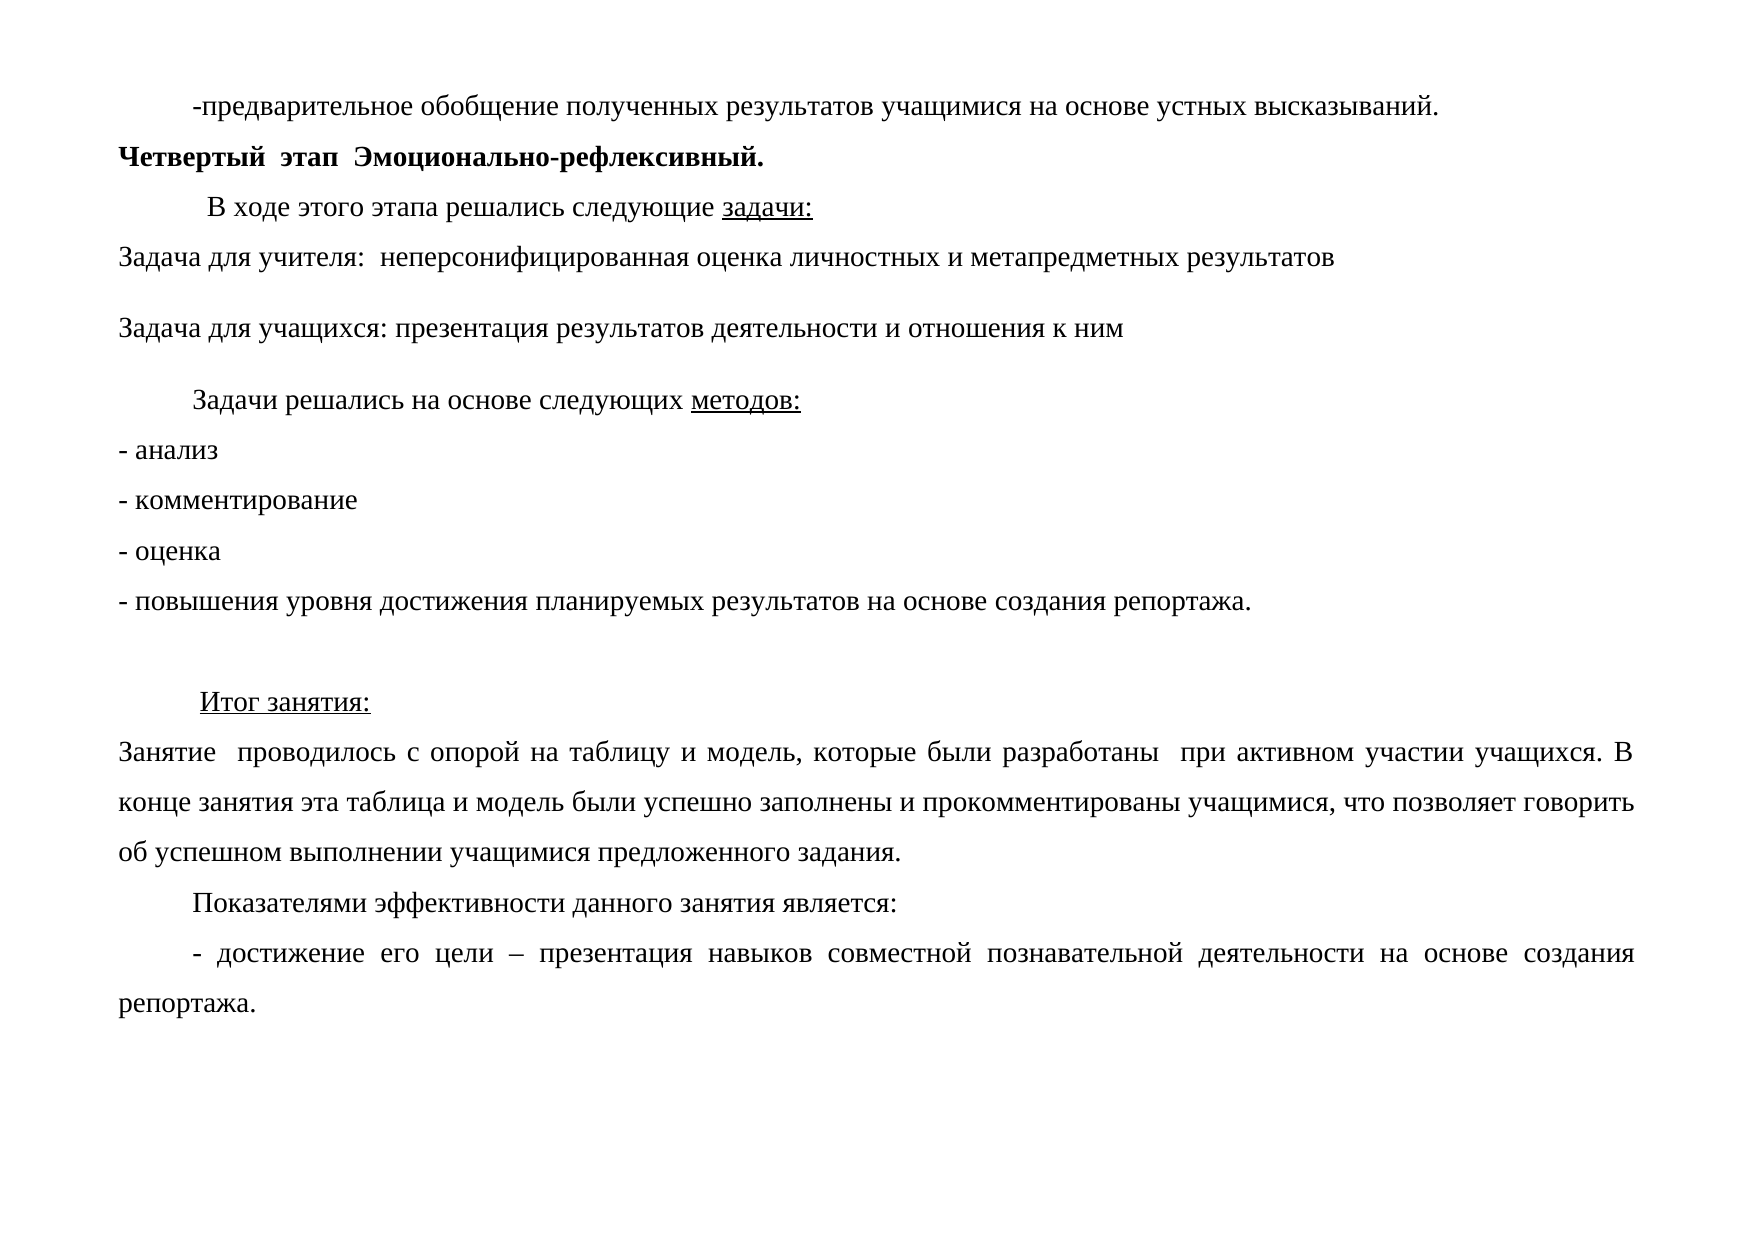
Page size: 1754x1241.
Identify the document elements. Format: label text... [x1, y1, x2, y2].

text Задача для учителя: неперсонифицированная оценка личностных и метапредметных результатов [118, 239, 1636, 273]
text В ходе этого этапа решались следующие задачи: [118, 189, 1636, 223]
text Показателями эффективности данного занятия является: [118, 885, 1636, 918]
text - достижение его цели – презентация навыков совместной познавательной деятельности на основе создания репортажа. [118, 935, 1636, 1019]
text - оценка [118, 533, 1636, 566]
text Занятие проводилось с опорой на таблицу и модель, которые были разработаны при активном участии учащихся. В конце занятия эта таблица и модель были успешно заполнены и прокомментированы учащимися, что позволяет говорить об успешном выполнении учащимися предложенного задания. [118, 734, 1636, 868]
text Четвертый этап Эмоционально-рефлексивный. [118, 139, 1636, 172]
text Итог занятия: [118, 684, 1636, 717]
text - повышения уровня достижения планируемых результатов на основе создания репортажа. [118, 583, 1636, 617]
text Задачи решались на основе следующих методов: [118, 382, 1636, 415]
text Задача для учащихся: презентация результатов деятельности и отношения к ним [118, 311, 1636, 344]
text -предварительное обобщение полученных результатов учащимися на основе устных высказываний. [118, 88, 1636, 122]
text - анализ [118, 432, 1636, 466]
text - комментирование [118, 482, 1636, 516]
